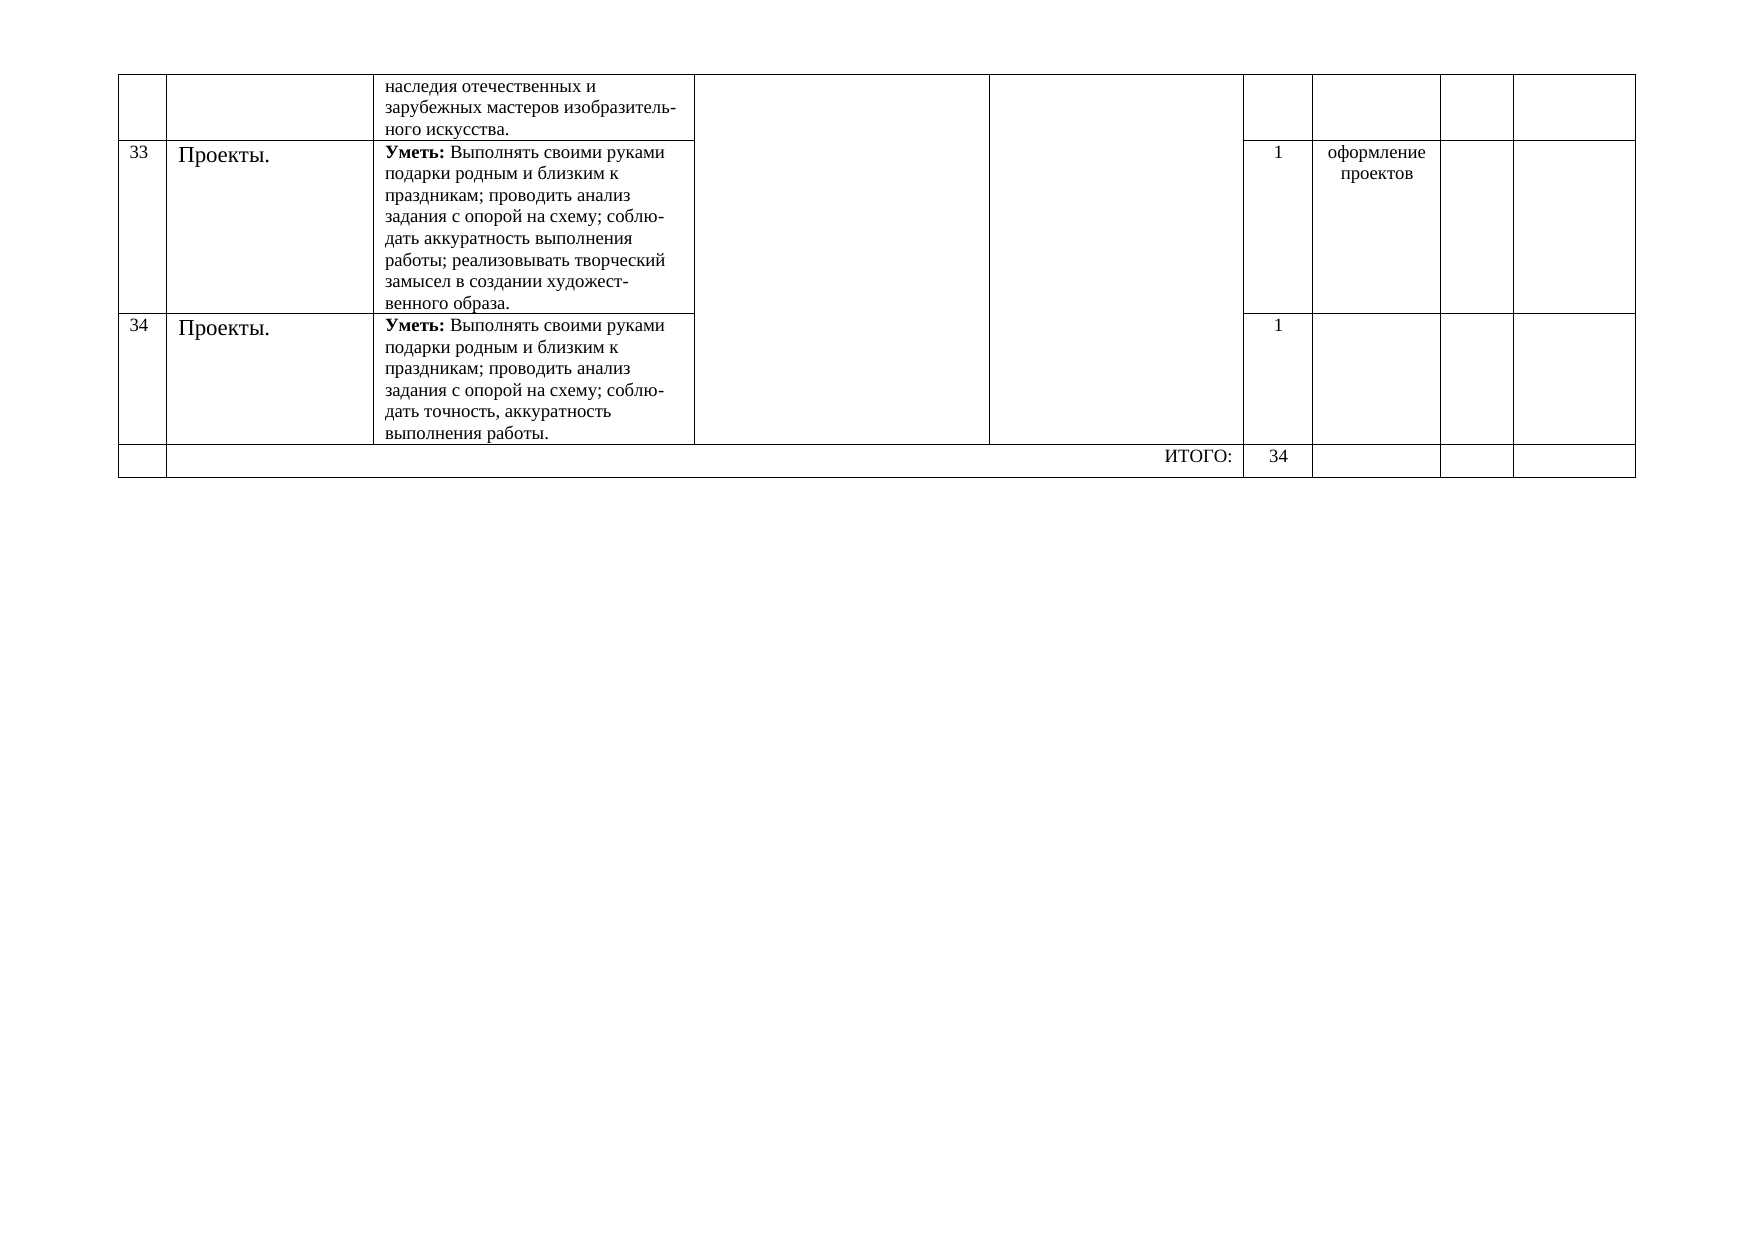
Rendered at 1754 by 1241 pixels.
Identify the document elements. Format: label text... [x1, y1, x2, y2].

table_cell [1313, 75, 1440, 139]
table_cell 34 [1244, 445, 1312, 477]
table_cell Уметь: Выполнять своими руками подарки родным и близким к праздникам; проводить анализ задания с опорой на схему; соблюдать точность, аккуратность выполнения работы. [374, 314, 694, 443]
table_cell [167, 75, 373, 139]
table_cell 1 [1244, 75, 1312, 139]
table_cell ИТОГО: [167, 445, 1243, 477]
table_cell Проекты. [167, 141, 373, 313]
table_cell [1514, 141, 1635, 313]
table_cell 34 [119, 314, 166, 443]
table_cell 1 [1244, 141, 1312, 313]
table_cell [1514, 75, 1635, 139]
table_cell 1 [1244, 314, 1312, 443]
table_cell [1441, 141, 1513, 313]
table_cell [119, 445, 166, 477]
table_cell [1313, 314, 1440, 443]
table_cell оформление проектов [1313, 141, 1440, 313]
table_cell [1441, 75, 1513, 139]
table_cell [1441, 445, 1513, 477]
table_cell Уметь: Выполнять своими руками подарки родным и близким к праздникам; проводить анализ задания с опорой на схему; соблюдать аккуратность выполнения работы; реализовывать творческий замысел в создании художественного образа. [374, 141, 694, 313]
table_cell [1441, 314, 1513, 443]
table_cell [1313, 445, 1440, 477]
table_cell 33 [119, 141, 166, 313]
table_cell [1514, 314, 1635, 443]
table_cell Проекты. [167, 314, 373, 443]
table_cell 32 [119, 75, 166, 139]
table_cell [374, 75, 694, 139]
table_cell [1514, 445, 1635, 477]
